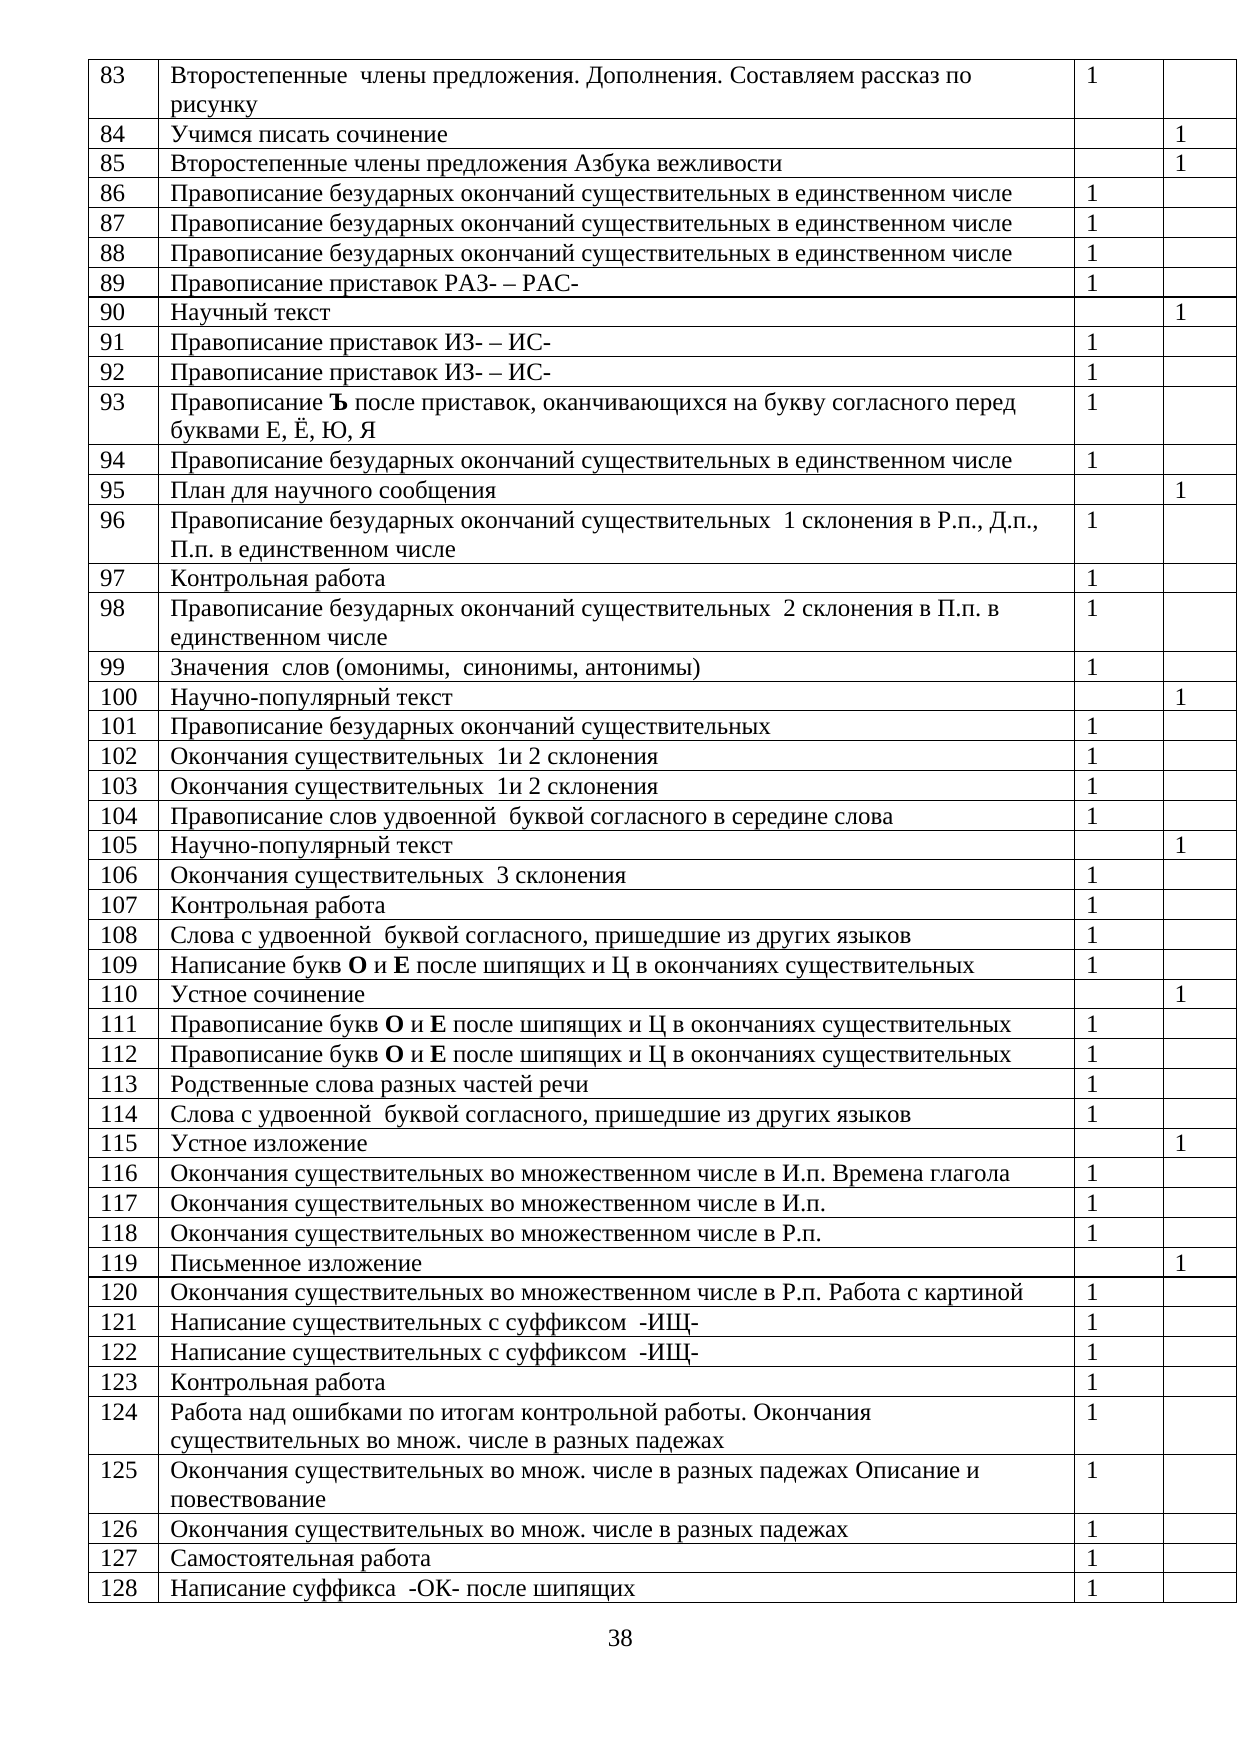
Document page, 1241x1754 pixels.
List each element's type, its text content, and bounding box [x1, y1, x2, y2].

table_cell Письменное изложение [159, 1248, 1074, 1276]
table_cell 90 [89, 298, 158, 326]
table_cell 1 [1075, 1337, 1163, 1366]
table_cell 1 [1075, 268, 1163, 296]
table_cell 1 [1075, 1158, 1163, 1187]
table_cell 98 [89, 593, 158, 651]
table_cell [1075, 149, 1163, 177]
table_cell 1 [1075, 60, 1163, 118]
table_cell [1164, 1514, 1236, 1542]
table_cell 99 [89, 652, 158, 681]
table_cell [1164, 505, 1236, 562]
table_cell 128 [89, 1573, 158, 1602]
table_cell 114 [89, 1099, 158, 1127]
table_cell 1 [1164, 831, 1236, 859]
table_cell [1164, 801, 1236, 829]
table_cell [1075, 298, 1163, 326]
table_cell 124 [89, 1397, 158, 1454]
table_cell 1 [1075, 1573, 1163, 1602]
table_cell 126 [89, 1514, 158, 1542]
table_cell 86 [89, 178, 158, 207]
table_cell 121 [89, 1307, 158, 1336]
table_cell 93 [89, 387, 158, 444]
table_cell 1 [1164, 119, 1236, 147]
table_cell Правописание Ъ после приставок, оканчивающихся на букву согласного перед буквами Е, Ё, Ю, Я [159, 387, 1074, 444]
table_cell [1075, 980, 1163, 1008]
table_cell [1164, 1158, 1236, 1187]
table_cell 94 [89, 445, 158, 474]
table_cell [1164, 1099, 1236, 1127]
table_cell [1164, 1188, 1236, 1217]
table_cell Контрольная работа [159, 1367, 1074, 1396]
table_cell Родственные слова разных частей речи [159, 1069, 1074, 1098]
table_cell 91 [89, 327, 158, 356]
table_cell [1164, 445, 1236, 474]
table_cell [1075, 1129, 1163, 1157]
table_cell 106 [89, 860, 158, 889]
table_cell 1 [1075, 950, 1163, 978]
table_cell 96 [89, 505, 158, 562]
table_cell 109 [89, 950, 158, 978]
table_cell [1164, 1039, 1236, 1068]
table_cell 1 [1075, 1544, 1163, 1572]
table_cell 1 [1075, 860, 1163, 889]
table_cell [1164, 1218, 1236, 1247]
table_cell Правописание безударных окончаний существительных 2 склонения в П.п. в единственном числе [159, 593, 1074, 651]
table_cell 1 [1075, 1514, 1163, 1542]
table_cell 1 [1075, 1367, 1163, 1396]
table_cell 105 [89, 831, 158, 859]
table_cell 1 [1164, 298, 1236, 326]
table_cell Окончания существительных во множ. числе в разных падежах Описание и повествование [159, 1455, 1074, 1513]
table_cell Правописание безударных окончаний существительных в единственном числе [159, 238, 1074, 267]
table_cell 1 [1075, 1099, 1163, 1127]
table_cell [1164, 1307, 1236, 1336]
table_cell 1 [1075, 1069, 1163, 1098]
table_cell [1075, 119, 1163, 147]
table_cell 1 [1075, 564, 1163, 592]
table_cell Второстепенные члены предложения Азбука вежливости [159, 149, 1074, 177]
table_cell [1164, 711, 1236, 740]
table_cell Окончания существительных во множ. числе в разных падежах [159, 1514, 1074, 1542]
table_cell [1164, 1544, 1236, 1572]
table_cell [1164, 771, 1236, 800]
table_cell 1 [1075, 1307, 1163, 1336]
table_cell 122 [89, 1337, 158, 1366]
table_cell Контрольная работа [159, 564, 1074, 592]
table_cell Правописание букв О и Е после шипящих и Ц в окончаниях существительных [159, 1039, 1074, 1068]
table_cell 115 [89, 1129, 158, 1157]
table_cell 108 [89, 920, 158, 949]
table_cell 103 [89, 771, 158, 800]
table_cell 88 [89, 238, 158, 267]
table_cell [1164, 238, 1236, 267]
table_cell 1 [1075, 327, 1163, 356]
table_cell Правописание безударных окончаний существительных в единственном числе [159, 445, 1074, 474]
table_cell 1 [1075, 711, 1163, 740]
table_cell 1 [1075, 741, 1163, 770]
table_cell Работа над ошибками по итогам контрольной работы. Окончания существительных во множ. числе в разных падежах [159, 1397, 1074, 1454]
table_cell Правописание приставок ИЗ- – ИС- [159, 327, 1074, 356]
table_cell Контрольная работа [159, 890, 1074, 919]
table_cell 1 [1075, 445, 1163, 474]
table_cell 125 [89, 1455, 158, 1513]
table_cell [1164, 1278, 1236, 1306]
table_cell Написание существительных с суффиксом -ИЩ- [159, 1307, 1074, 1336]
table_cell [1164, 593, 1236, 651]
table_cell 1 [1075, 1455, 1163, 1513]
table_cell План для научного сообщения [159, 475, 1074, 504]
table_cell Правописание приставок ИЗ- – ИС- [159, 357, 1074, 386]
table_cell [1164, 860, 1236, 889]
table_cell [1164, 890, 1236, 919]
table_cell 102 [89, 741, 158, 770]
table_cell 1 [1075, 1218, 1163, 1247]
table_cell 110 [89, 980, 158, 1008]
table_cell 119 [89, 1248, 158, 1276]
table_cell [1164, 178, 1236, 207]
table_cell 1 [1164, 980, 1236, 1008]
table_cell [1164, 1455, 1236, 1513]
table_cell 100 [89, 682, 158, 710]
table_cell [1075, 682, 1163, 710]
table_cell Правописание безударных окончаний существительных 1 склонения в Р.п., Д.п., П.п. в единственном числе [159, 505, 1074, 562]
table_cell Окончания существительных во множественном числе в Р.п. [159, 1218, 1074, 1247]
table_cell Правописание приставок РАЗ- – РАС- [159, 268, 1074, 296]
table_cell Научный текст [159, 298, 1074, 326]
table_cell Устное сочинение [159, 980, 1074, 1008]
table_cell 87 [89, 208, 158, 237]
table_cell Научно-популярный текст [159, 831, 1074, 859]
table_cell Слова с удвоенной буквой согласного, пришедшие из других языков [159, 1099, 1074, 1127]
table_cell [1164, 1009, 1236, 1038]
table_cell 1 [1164, 475, 1236, 504]
table_cell [1164, 1069, 1236, 1098]
table_cell Правописание букв О и Е после шипящих и Ц в окончаниях существительных [159, 1009, 1074, 1038]
table_cell 1 [1075, 890, 1163, 919]
table_cell 113 [89, 1069, 158, 1098]
table_cell Окончания существительных во множественном числе в И.п. [159, 1188, 1074, 1217]
table_cell 1 [1075, 238, 1163, 267]
table_cell 101 [89, 711, 158, 740]
table_cell Окончания существительных 1и 2 склонения [159, 741, 1074, 770]
table_cell 127 [89, 1544, 158, 1572]
table_cell Учимся писать сочинение [159, 119, 1074, 147]
table_cell Окончания существительных 3 склонения [159, 860, 1074, 889]
table_cell 118 [89, 1218, 158, 1247]
table_cell Написание существительных с суффиксом -ИЩ- [159, 1337, 1074, 1366]
table_cell [1164, 564, 1236, 592]
table_cell [1164, 920, 1236, 949]
table_cell [1164, 357, 1236, 386]
table_cell [1164, 1573, 1236, 1602]
table_cell 111 [89, 1009, 158, 1038]
table_cell [1164, 1367, 1236, 1396]
table_cell [1075, 831, 1163, 859]
table_cell [1164, 1337, 1236, 1366]
table_cell [1164, 1397, 1236, 1454]
table_cell 83 [89, 60, 158, 118]
table_cell 1 [1075, 208, 1163, 237]
table_cell Правописание безударных окончаний существительных в единственном числе [159, 178, 1074, 207]
table_cell 1 [1075, 1188, 1163, 1217]
table_cell 1 [1075, 1397, 1163, 1454]
table_cell 95 [89, 475, 158, 504]
table_cell 120 [89, 1278, 158, 1306]
table_cell 1 [1075, 920, 1163, 949]
table_cell [1075, 1248, 1163, 1276]
table_cell [1164, 387, 1236, 444]
table_cell 123 [89, 1367, 158, 1396]
table_cell 1 [1164, 1248, 1236, 1276]
table_cell 1 [1075, 178, 1163, 207]
table_cell Правописание безударных окончаний существительных [159, 711, 1074, 740]
table_cell 1 [1164, 149, 1236, 177]
table_cell [1164, 327, 1236, 356]
table_cell Научно-популярный текст [159, 682, 1074, 710]
table_cell [1075, 475, 1163, 504]
table_cell 89 [89, 268, 158, 296]
table_cell Окончания существительных 1и 2 склонения [159, 771, 1074, 800]
table_cell Второстепенные члены предложения. Дополнения. Составляем рассказ по рисунку [159, 60, 1074, 118]
table_cell Значения слов (омонимы, синонимы, антонимы) [159, 652, 1074, 681]
table_cell 104 [89, 801, 158, 829]
table_cell Окончания существительных во множественном числе в Р.п. Работа с картиной [159, 1278, 1074, 1306]
table_cell 1 [1075, 1009, 1163, 1038]
table_cell Самостоятельная работа [159, 1544, 1074, 1572]
table_cell 1 [1075, 593, 1163, 651]
table_cell 1 [1075, 357, 1163, 386]
table_cell 1 [1075, 387, 1163, 444]
table_cell 1 [1075, 1278, 1163, 1306]
table_cell Окончания существительных во множественном числе в И.п. Времена глагола [159, 1158, 1074, 1187]
table_cell 116 [89, 1158, 158, 1187]
table_cell 1 [1164, 682, 1236, 710]
table_cell 1 [1075, 505, 1163, 562]
table_cell 92 [89, 357, 158, 386]
table_cell 1 [1075, 1039, 1163, 1068]
table_cell 1 [1075, 771, 1163, 800]
table_cell [1164, 950, 1236, 978]
table_cell Устное изложение [159, 1129, 1074, 1157]
table_cell 117 [89, 1188, 158, 1217]
table_cell [1164, 652, 1236, 681]
table_cell 1 [1075, 652, 1163, 681]
table_cell 1 [1164, 1129, 1236, 1157]
table_cell [1164, 741, 1236, 770]
table_cell Написание суффикса -ОК- после шипящих [159, 1573, 1074, 1602]
table_cell 84 [89, 119, 158, 147]
table_cell 97 [89, 564, 158, 592]
table_cell Правописание безударных окончаний существительных в единственном числе [159, 208, 1074, 237]
table_cell [1164, 208, 1236, 237]
table_cell [1164, 60, 1236, 118]
table_cell 85 [89, 149, 158, 177]
table_cell Слова с удвоенной буквой согласного, пришедшие из других языков [159, 920, 1074, 949]
table_cell Правописание слов удвоенной буквой согласного в середине слова [159, 801, 1074, 829]
table_cell 1 [1075, 801, 1163, 829]
table_cell 112 [89, 1039, 158, 1068]
table_cell Написание букв О и Е после шипящих и Ц в окончаниях существительных [159, 950, 1074, 978]
table_cell 107 [89, 890, 158, 919]
table_cell [1164, 268, 1236, 296]
